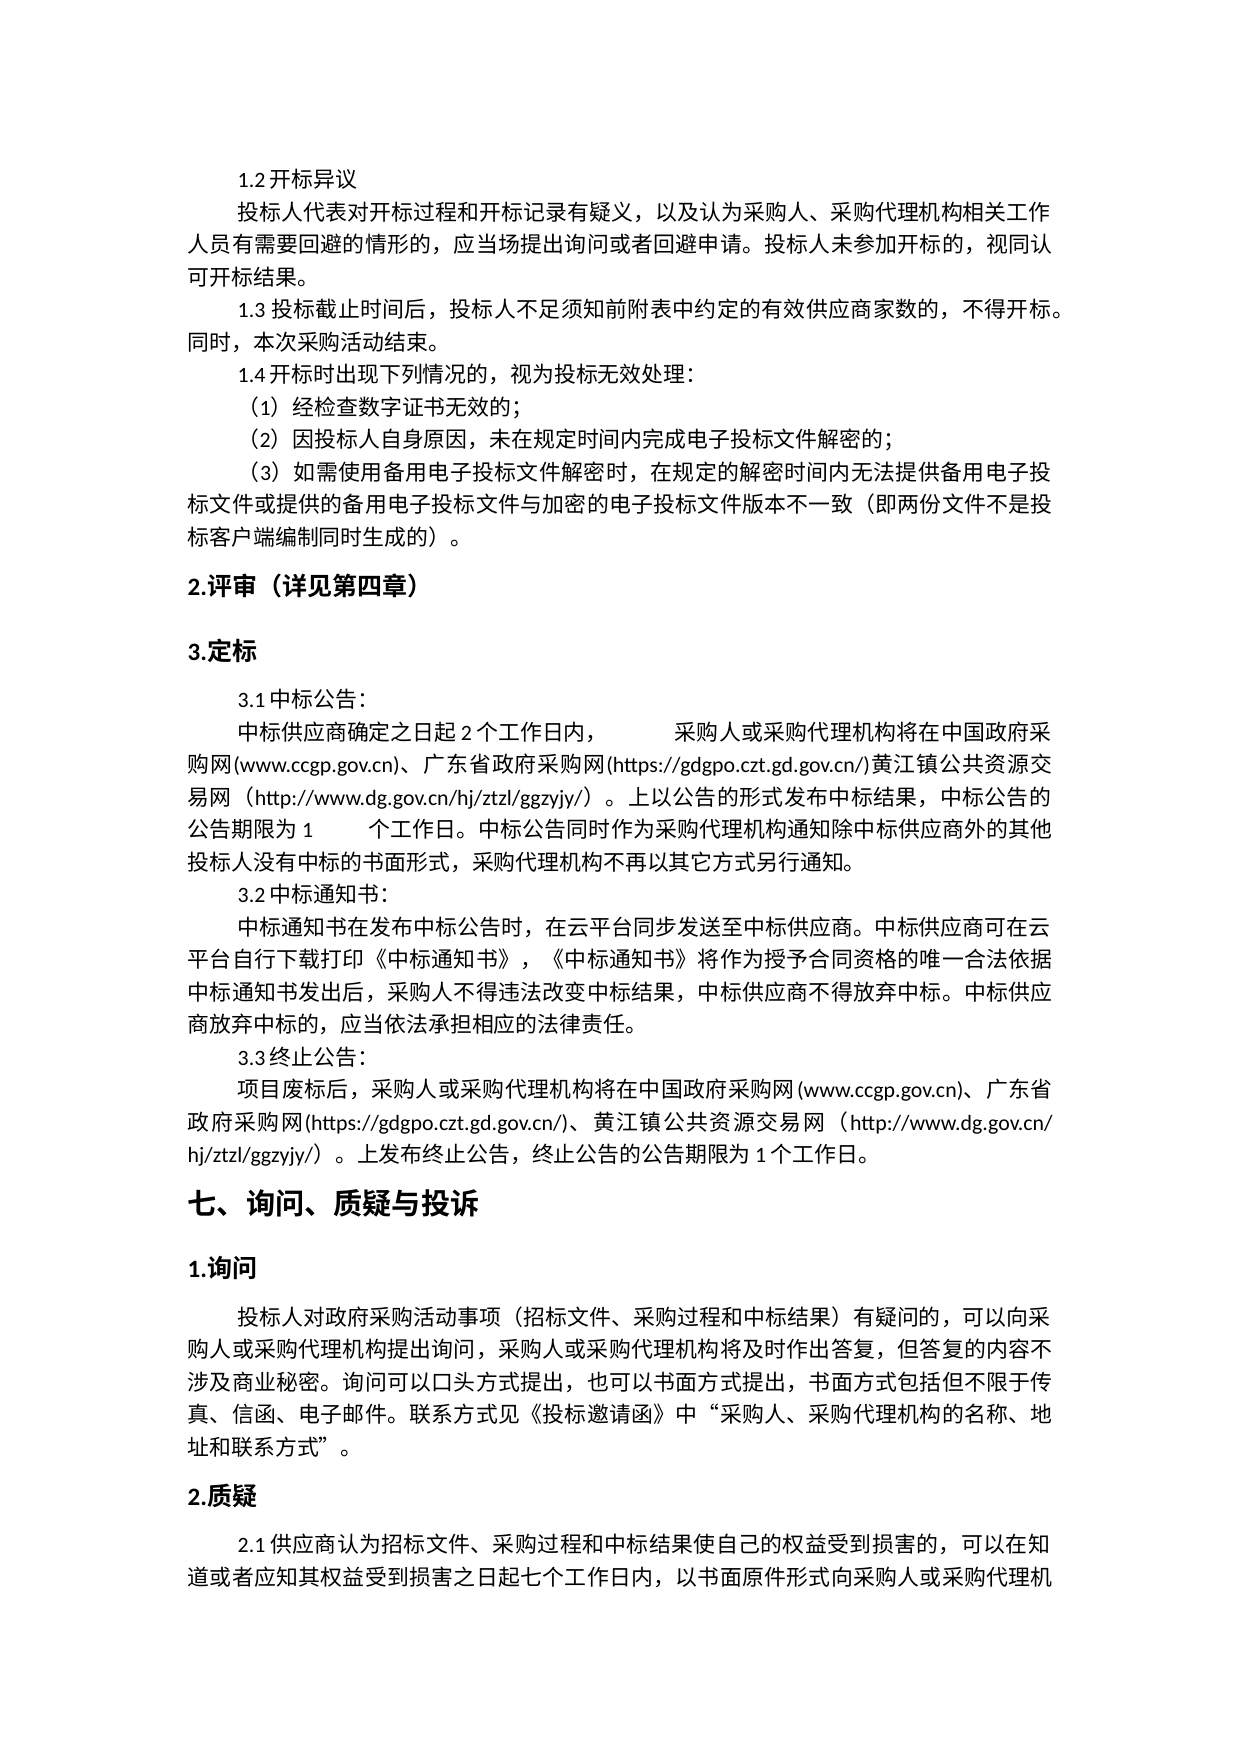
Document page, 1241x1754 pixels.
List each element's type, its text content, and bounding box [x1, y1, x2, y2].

text 投标人对政府采购活动事项（招标文件、采购过程和中标结果）有疑问的，可以向采购人或采购代理机构提出询问，采购人或采购代理机构将及时作出答复，但答复的内容不涉及商业秘密。询问可以口头方式提出，也可以书面方式提出，书面方式包括但不限于传真、信函、电子邮件。联系方式见《投标邀请函》中“采购人、采购代理机构的名称、地址和联系方式”。 [187, 1299, 1053, 1462]
text 2.评审（详见第四章） [187, 552, 1053, 617]
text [187, 1527, 1053, 1592]
text （1）经检查数字证书无效的； [187, 389, 1053, 422]
text 1.询问 [187, 1234, 1053, 1299]
text 1.4开标时出现下列情况的，视为投标无效处理： [187, 357, 1053, 389]
text 3.2中标通知书： [187, 877, 1053, 909]
text 中标通知书在发布中标公告时，在云平台同步发送至中标供应商。中标供应商可在云平台自行下载打印《中标通知书》，《中标通知书》将作为授予合同资格的唯一合法依据。中标通知书发出后，采购人不得违法改变中标结果，中标供应商不得放弃中标。中标供应商放弃中标的，应当依法承担相应的法律责任。 [187, 909, 1053, 1039]
text 3.定标 [187, 617, 1053, 682]
text 2.质疑 [187, 1462, 1053, 1527]
text 3.3终止公告： [187, 1039, 1053, 1072]
text 投标人代表对开标过程和开标记录有疑义，以及认为采购人、采购代理机构相关工作人员有需要回避的情形的，应当场提出询问或者回避申请。投标人未参加开标的，视同认可开标结果。 [187, 194, 1053, 292]
text 七、询问、质疑与投诉 [187, 1169, 1053, 1234]
text 项目废标后，采购人或采购代理机构将在中国政府采购网(www.ccgp.gov.cn)、广东省政府采购网(https://gdgpo.czt.gd.gov.cn/)、黄江镇公共资源交易网（http://www.dg.gov.cn/hj/ztzl/ggzyjy/）。上发布终止公告，终止公告的公告期限为1个工作日。 [187, 1072, 1053, 1169]
text 3.1中标公告： [187, 682, 1053, 714]
text （3）如需使用备用电子投标文件解密时，在规定的解密时间内无法提供备用电子投标文件或提供的备用电子投标文件与加密的电子投标文件版本不一致（即两份文件不是投标客户端编制同时生成的）。 [187, 454, 1053, 552]
text 中标供应商确定之日起2个工作日内， 采购人或采购代理机构将在中国政府采购网(www.ccgp.gov.cn)、广东省政府采购网(https://gdgpo.czt.gd.gov.cn/)黄江镇公共资源交易网（http://www.dg.gov.cn/hj/ztzl/ggzyjy/）。上以公告的形式发布中标结果，中标公告的公告期限为 1 个工作日。中标公告同时作为采购代理机构通知除中标供应商外的其他投标人没有中标的书面形式，采购代理机构不再以其它方式另行通知。 [187, 714, 1053, 877]
text 1.3 投标截止时间后，投标人不足须知前附表中约定的有效供应商家数的，不得开标。同时，本次采购活动结束。 [187, 292, 1053, 357]
text （2）因投标人自身原因，未在规定时间内完成电子投标文件解密的； [187, 422, 1053, 454]
text 1.2开标异议 [187, 162, 1053, 194]
